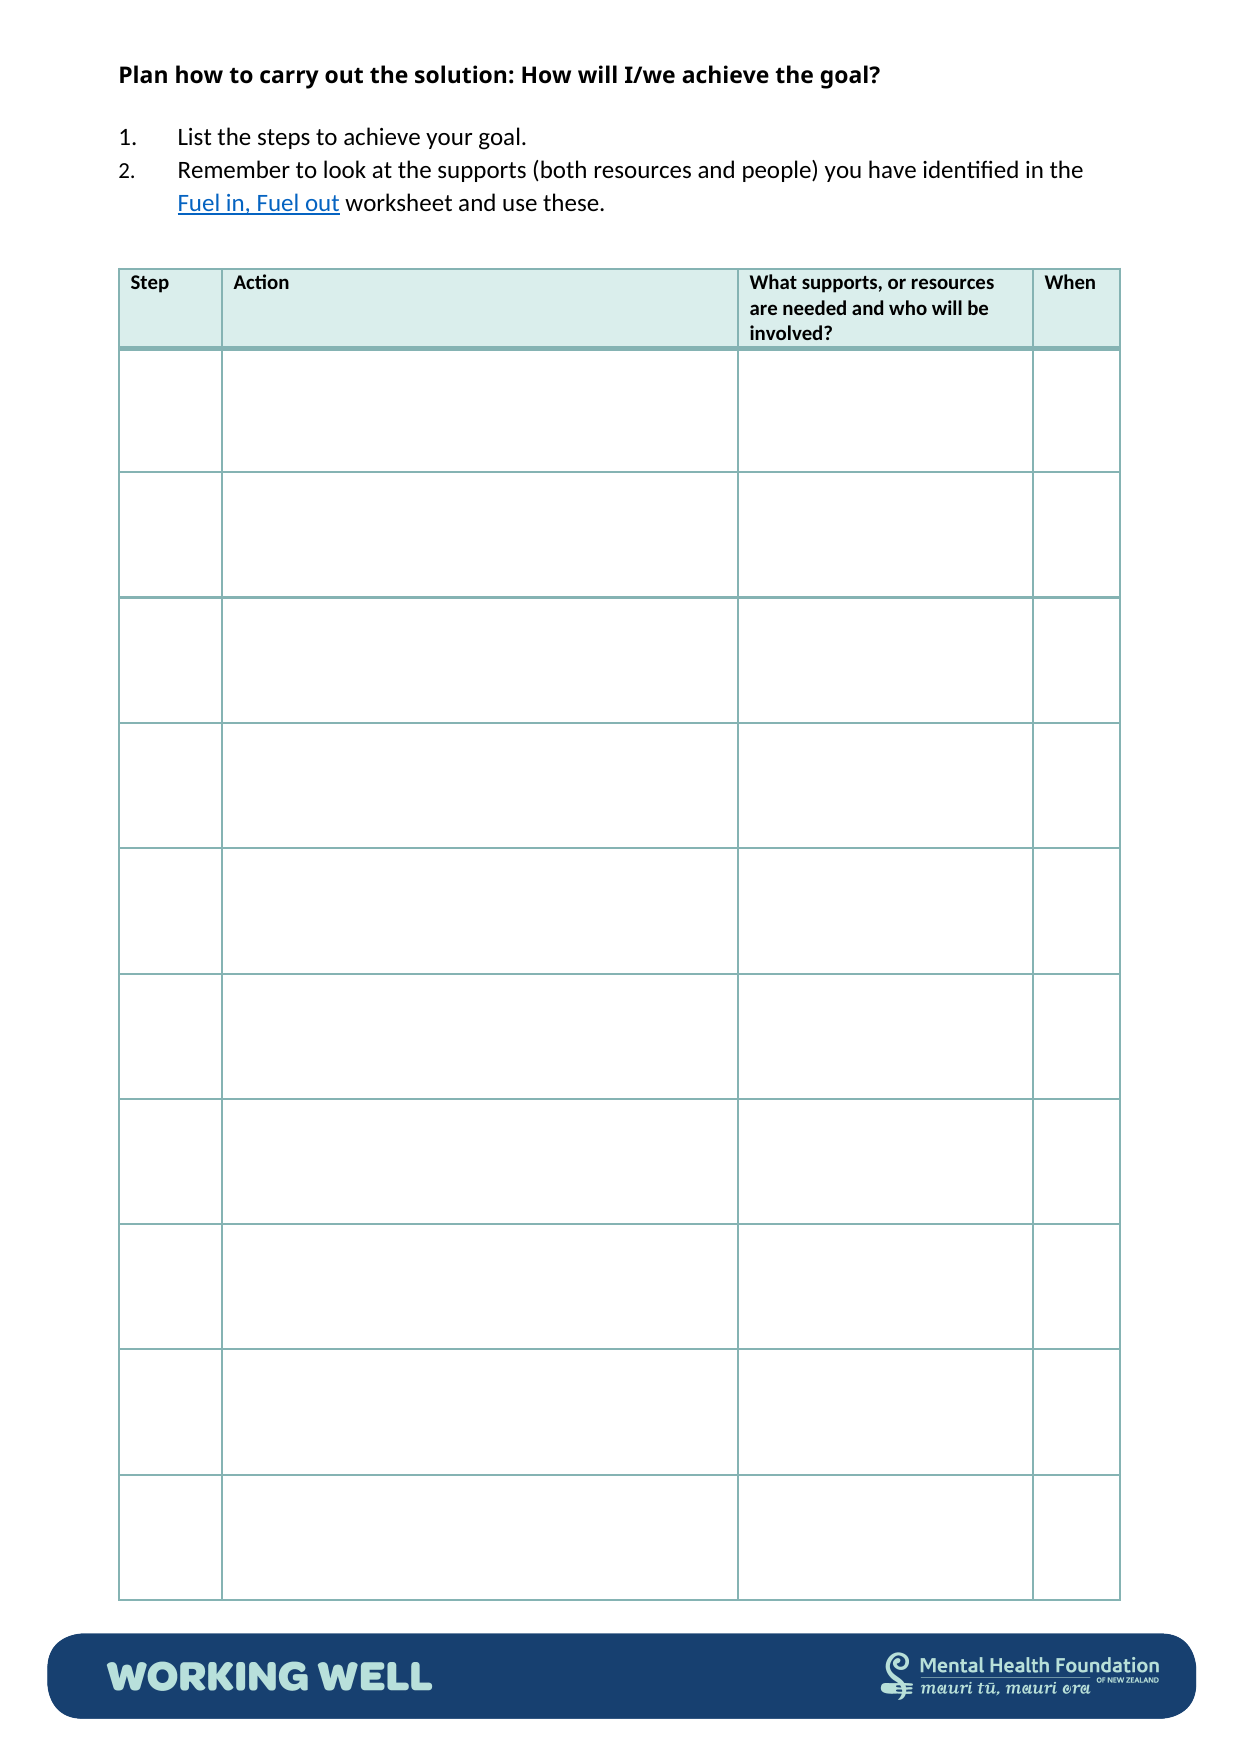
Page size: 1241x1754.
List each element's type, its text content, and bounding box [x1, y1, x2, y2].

table_cell [120, 724, 221, 847]
table_cell [739, 849, 1032, 972]
table_cell [739, 1100, 1032, 1223]
table_cell [1034, 599, 1119, 722]
table_cell [1034, 351, 1119, 471]
table_header Action [223, 270, 737, 346]
table_cell [223, 724, 737, 847]
table_cell [739, 351, 1032, 471]
table_cell [739, 1476, 1032, 1599]
table_cell [223, 599, 737, 722]
table_cell [120, 1100, 221, 1223]
table_cell [739, 1350, 1032, 1474]
table_cell [120, 1225, 221, 1348]
table_cell [223, 473, 737, 596]
table_cell [120, 351, 221, 471]
table_cell [1034, 1350, 1119, 1474]
table_cell [739, 975, 1032, 1098]
table_cell [120, 1350, 221, 1474]
list Remember to look at the supports (both resources and people) you have identified in the Fuel in, Fuel out worksheet and use these. [118, 154, 1122, 218]
text Plan how to carry out the solution: How will I/we achieve the goal? [118, 59, 1122, 90]
table_cell [120, 599, 221, 722]
table_cell [120, 473, 221, 596]
table_cell [739, 1225, 1032, 1348]
table_cell [120, 849, 221, 972]
table_cell [1034, 1476, 1119, 1599]
table_cell [223, 975, 737, 1098]
table_cell [739, 724, 1032, 847]
table_cell [120, 1476, 221, 1599]
table_cell [739, 599, 1032, 722]
table_cell [1034, 724, 1119, 847]
table_cell [223, 351, 737, 471]
table_cell [1034, 1225, 1119, 1348]
picture [3, 1609, 1240, 1754]
table_cell [1034, 473, 1119, 596]
table_cell [223, 1350, 737, 1474]
table_cell [223, 1100, 737, 1223]
table_cell [120, 975, 221, 1098]
table_cell [1034, 975, 1119, 1098]
list List the steps to achieve your goal. [118, 122, 1122, 152]
table_cell [223, 1225, 737, 1348]
table_header When [1034, 270, 1119, 346]
table_header Step [120, 270, 221, 346]
table_header What supports, or resources are needed and who will be involved? [739, 270, 1032, 346]
table_cell [223, 849, 737, 972]
table_cell [1034, 1100, 1119, 1223]
table_cell [739, 473, 1032, 596]
table_cell [223, 1476, 737, 1599]
table_cell [1034, 849, 1119, 972]
